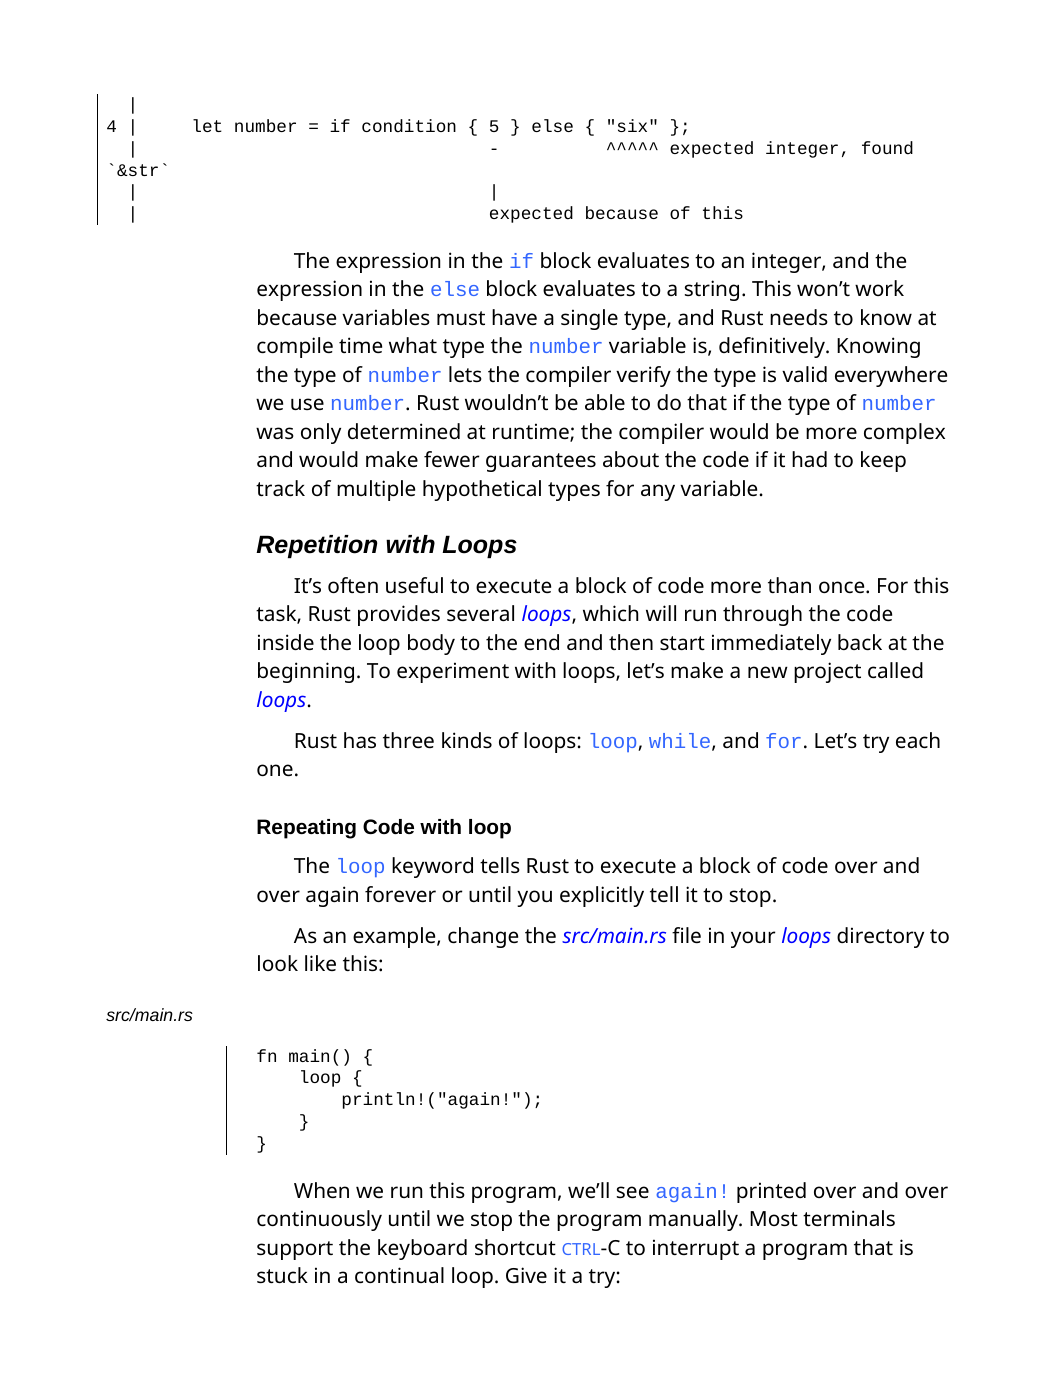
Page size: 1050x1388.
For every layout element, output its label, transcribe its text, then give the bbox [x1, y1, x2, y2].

text | - ^^^^^ expected integer, found `&str` [106, 137, 950, 181]
text | | [106, 181, 950, 203]
text It’s often useful to execute a block of code more than once. For this task, Rust provides several loops, which will run through the code inside the loop body to the end and then start immediately back at the beginning. To experiment with loops, let’s make a new project called loops. [256, 571, 950, 713]
text fn main() { [227, 1046, 950, 1067]
text When we run this program, we’ll see again! printed over and over continuously until we stop the program manually. Most terminals support the keyboard shortcut ctrl-C to interrupt a program that is stuck in a continual loop. Give it a try: [256, 1176, 950, 1289]
text | expected because of this [106, 203, 950, 225]
text } [227, 1133, 950, 1155]
text Repetition with Loops [256, 527, 950, 558]
text 4 | let number = if condition { 5 } else { "six" }; [106, 116, 950, 137]
text src/main.rs [106, 1003, 950, 1025]
text Repeating Code with loop [256, 808, 950, 839]
text Rust has three kinds of loops: loop, while, and for. Let’s try each one. [256, 726, 950, 783]
text As an example, change the src/main.rs file in your loops directory to look like this: [256, 921, 950, 978]
text The expression in the if block evaluates to an integer, and the expression in the else block evaluates to a string. This won’t work because variables must have a single type, and Rust needs to know at compile time what type the number variable is, definitively. Knowing the type of number lets the compiler verify the type is valid everywhere we use number. Rust wouldn’t be able to do that if the type of number was only determined at runtime; the compiler would be more complex and would make fewer guarantees about the code if it had to keep track of multiple hypothetical types for any variable. [256, 246, 950, 502]
text | [106, 94, 950, 116]
text loop { [227, 1067, 950, 1089]
text println!("again!"); [227, 1089, 950, 1111]
text The loop keyword tells Rust to execute a block of code over and over again forever or until you explicitly tell it to stop. [256, 851, 950, 908]
text } [227, 1111, 950, 1133]
